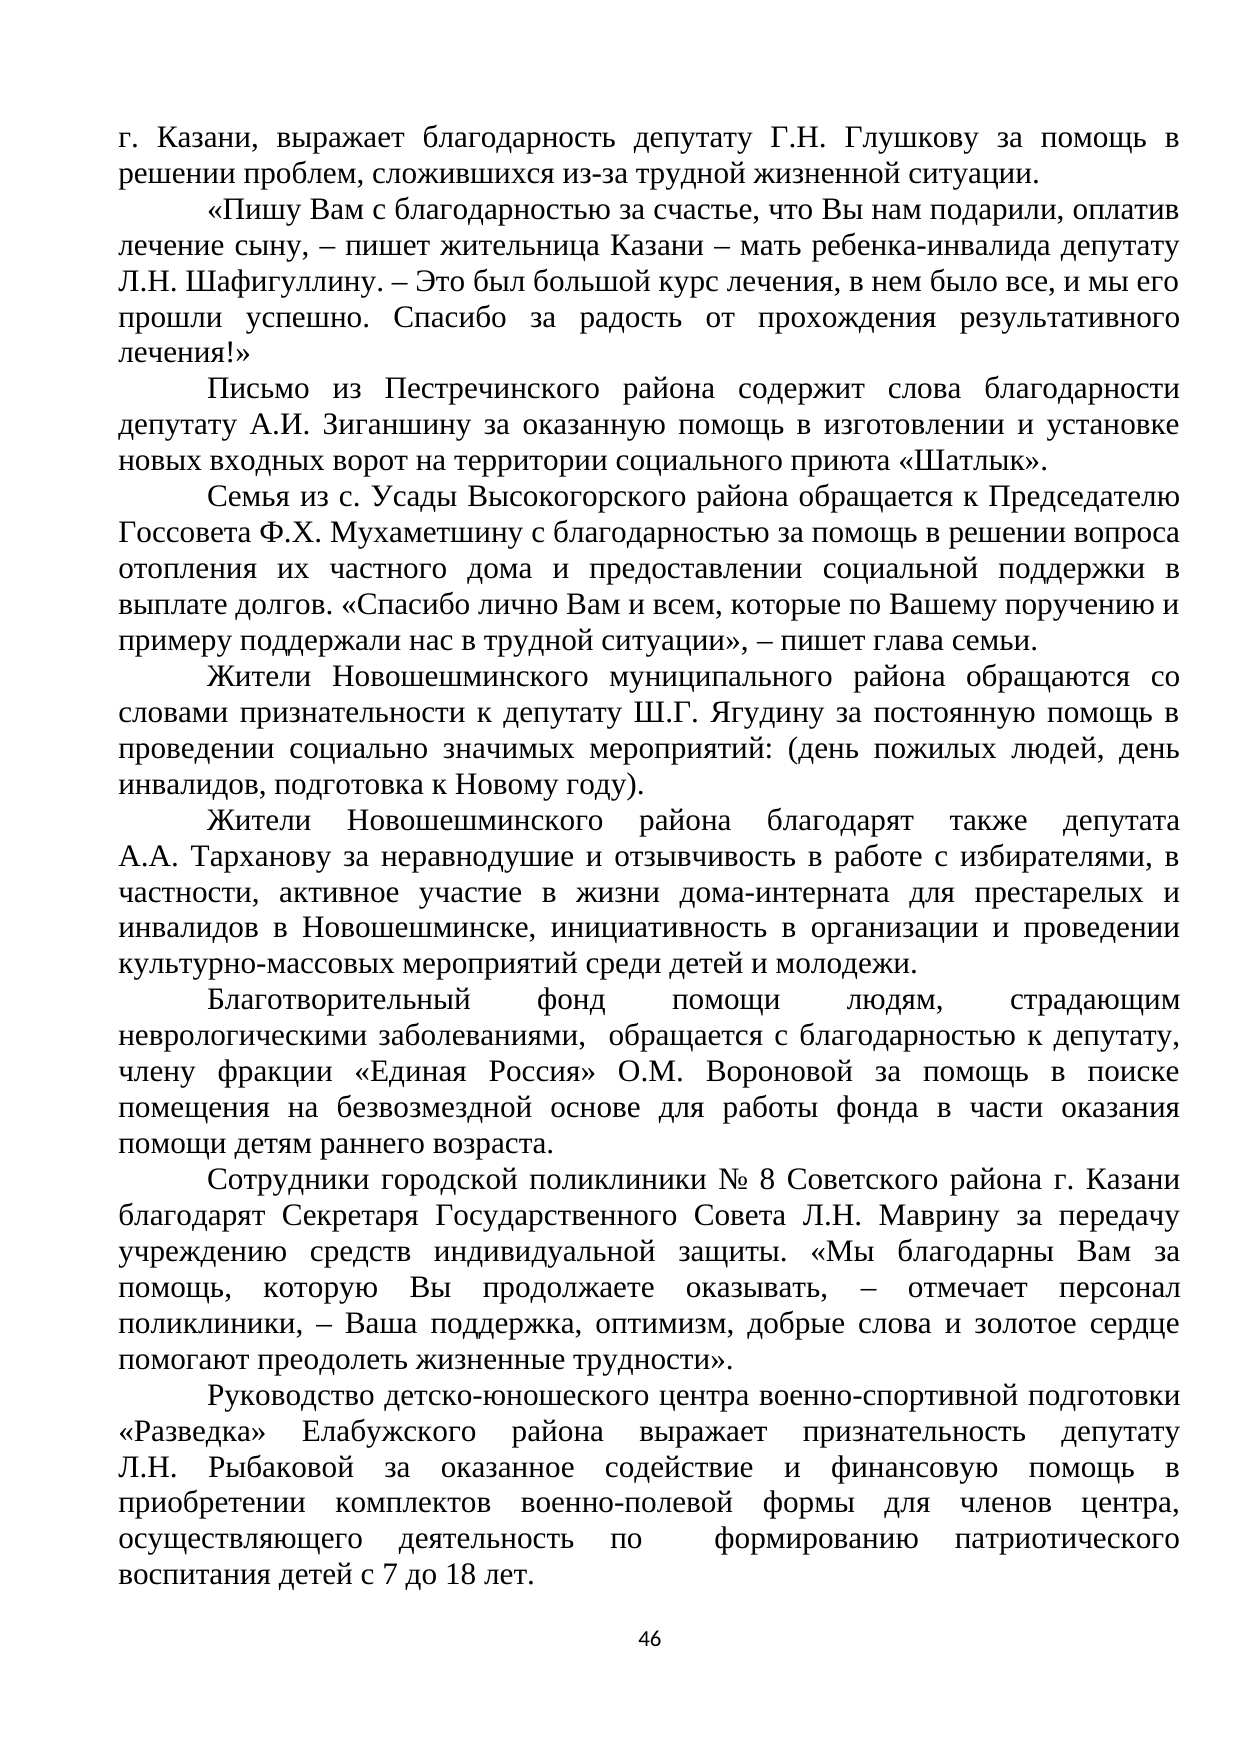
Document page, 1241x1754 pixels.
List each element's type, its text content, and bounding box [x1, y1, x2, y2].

text Семья из с. Усады Высокогорского района обращается к Председателю Госсовета Ф.Х. Мухаметшину с благодарностью за помощь в решении вопроса отопления их частного дома и предоставлении социальной поддержки в выплате долгов. «Спасибо лично Вам и всем, которые по Вашему поручению и примеру поддержали нас в трудной ситуации», – пишет глава семьи. [118, 477, 1181, 657]
text Жители Новошешминского муниципального района обращаются со словами признательности к депутату Ш.Г. Ягудину за постоянную помощь в проведении социально значимых мероприятий: (день пожилых людей, день инвалидов, подготовка к Новому году). [118, 657, 1181, 801]
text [118, 118, 1181, 190]
text Благотворительный фонд помощи людям, страдающим неврологическими заболеваниями, обращается с благодарностью к депутату, члену фракции «Единая Россия» О.М. Вороновой за помощь в поиске помещения на безвозмездной основе для работы фонда в части оказания помощи детям раннего возраста. [118, 981, 1181, 1160]
text Сотрудники городской поликлиники № 8 Советского района г. Казани благодарят Секретаря Государственного Совета Л.Н. Маврину за передачу учреждению средств индивидуальной защиты. «Мы благодарны Вам за помощь, которую Вы продолжаете оказывать, – отмечает персонал поликлиники, – Ваша поддержка, оптимизм, добрые слова и золотое сердце помогают преодолеть жизненные трудности». [118, 1160, 1181, 1376]
text Жители Новошешминского района благодарят также депутата А.А. Тарханову за неравнодушие и отзывчивость в работе с избирателями, в частности, активное участие в жизни дома-интерната для престарелых и инвалидов в Новошешминске, инициативность в организации и проведении культурно-массовых мероприятий среди детей и молодежи. [118, 801, 1181, 981]
text «Пишу Вам с благодарностью за счастье, что Вы нам подарили, оплатив лечение сыну, – пишет жительница Казани – мать ребенка-инвалида депутату Л.Н. Шафигуллину. – Это был большой курс лечения, в нем было все, и мы его прошли успешно. Спасибо за радость от прохождения результативного лечения!» [118, 190, 1181, 370]
text Руководство детско-юношеского центра военно-спортивной подготовки «Разведка» Елабужского района выражает признательность депутату Л.Н. Рыбаковой за оказанное содействие и финансовую помощь в приобретении комплектов военно-полевой формы для членов центра, осуществляющего деятельность по формированию патриотического воспитания детей с 7 до 18 лет. [118, 1376, 1181, 1592]
text Письмо из Пестречинского района содержит слова благодарности депутату А.И. Зиганшину за оказанную помощь в изготовлении и установке новых входных ворот на территории социального приюта «Шатлык». [118, 370, 1181, 477]
